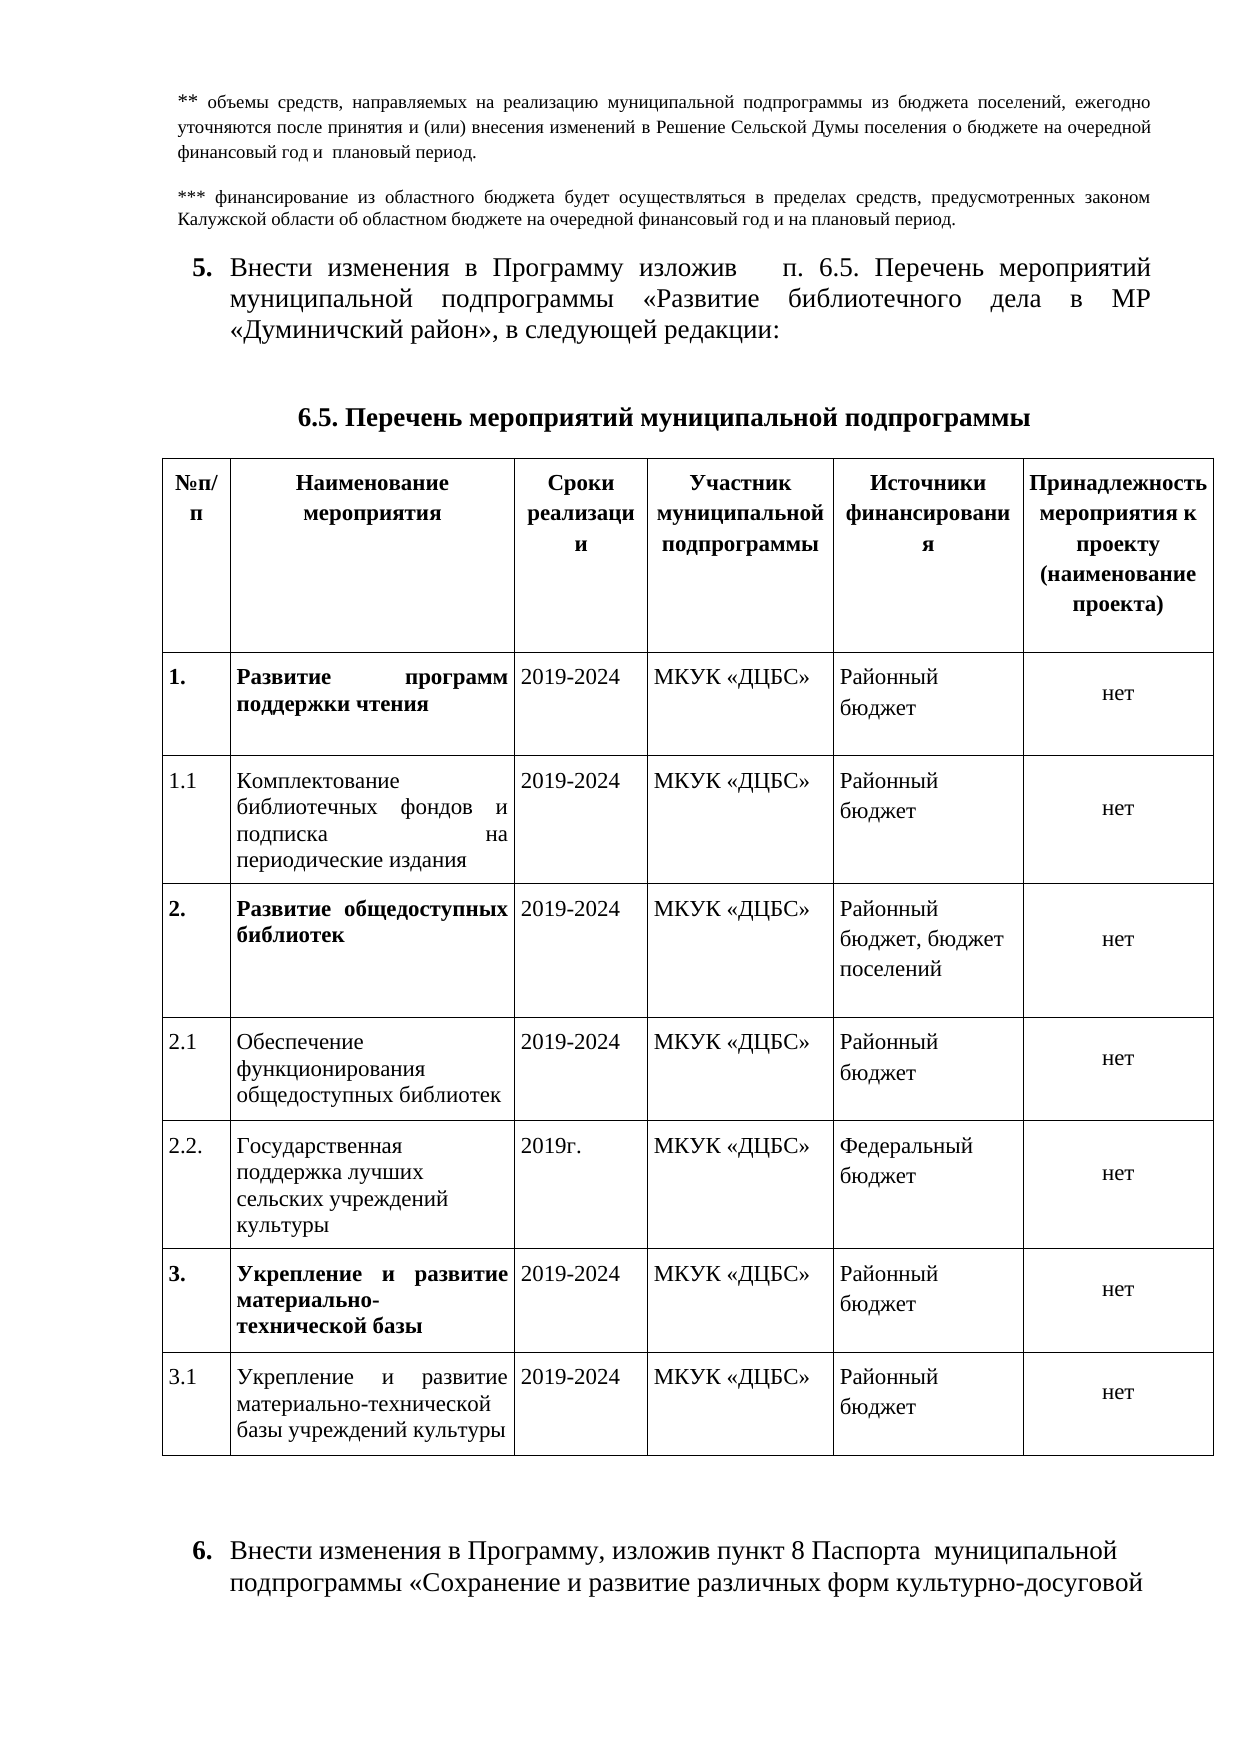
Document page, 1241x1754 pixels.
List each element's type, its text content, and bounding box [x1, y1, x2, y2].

table_cell 2019г. [515, 1121, 647, 1248]
table_cell МКУК «ДЦБС» [648, 1018, 833, 1120]
table_cell Районный бюджет, бюджет поселений [834, 884, 1023, 1017]
list Внести изменения в Программу изложив п. 6.5. Перечень мероприятий муниципальной подпрограммы «Развитие библиотечного дела в МР «Думиничский район», в следующей редакции: [192, 251, 1152, 344]
table_cell Укрепление и развитие материально-технической базы учреждений культуры [231, 1353, 514, 1455]
table_cell Укрепление и развитие материально-технической базы [231, 1249, 514, 1352]
table_cell 1. [163, 653, 230, 755]
table_cell Развитие общедоступных библиотек [231, 884, 514, 1017]
table_cell 2019-2024 [515, 1353, 647, 1455]
table_cell 3. [163, 1249, 230, 1352]
table_cell 2. [163, 884, 230, 1017]
table_header Принадлежность мероприятия к проекту (наименование проекта) [1024, 459, 1213, 652]
table_header Наименование мероприятия [231, 459, 514, 652]
table_cell нет [1024, 1353, 1213, 1455]
table_cell Обеспечение функционирования общедоступных библиотек [231, 1018, 514, 1120]
table_cell Комплектование библиотечных фондов и подписка на периодические издания [231, 756, 514, 883]
table_cell Районный бюджет [834, 1249, 1023, 1352]
table_cell Районный бюджет [834, 1353, 1023, 1455]
text *** финансирование из областного бюджета будет осуществляться в пределах средств, предусмотренных законом Калужской области об областном бюджете на очередной финансовый год и на плановый период. [177, 186, 1152, 229]
table_cell Федеральный бюджет [834, 1121, 1023, 1248]
table_header Сроки реализации [515, 459, 647, 652]
table_cell МКУК «ДЦБС» [648, 1121, 833, 1248]
table_cell 2019-2024 [515, 1018, 647, 1120]
table_cell МКУК «ДЦБС» [648, 756, 833, 883]
table_cell 2.1 [163, 1018, 230, 1120]
table_cell нет [1024, 1249, 1213, 1352]
table_header Участник муниципальной подпрограммы [648, 459, 833, 652]
table_cell Районный бюджет [834, 653, 1023, 755]
table_cell 2.2. [163, 1121, 230, 1248]
table_cell Районный бюджет [834, 1018, 1023, 1120]
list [192, 1534, 1152, 1597]
table_cell 2019-2024 [515, 884, 647, 1017]
table_cell МКУК «ДЦБС» [648, 1249, 833, 1352]
table_cell нет [1024, 1121, 1213, 1248]
table_cell 2019-2024 [515, 1249, 647, 1352]
text ** объемы средств, направляемых на реализацию муниципальной подпрограммы из бюджета поселений, ежегодно уточняются после принятия и (или) внесения изменений в Решение Сельской Думы поселения о бюджете на очередной финансовый год и плановый период. [177, 89, 1152, 162]
table_cell Развитие программ поддержки чтения [231, 653, 514, 755]
table_cell 1.1 [163, 756, 230, 883]
table_cell МКУК «ДЦБС» [648, 1353, 833, 1455]
table_cell 2019-2024 [515, 653, 647, 755]
table_cell Районный бюджет [834, 756, 1023, 883]
table_cell нет [1024, 1018, 1213, 1120]
table_cell МКУК «ДЦБС» [648, 653, 833, 755]
table_cell 2019-2024 [515, 756, 647, 883]
table_cell нет [1024, 653, 1213, 755]
table_cell МКУК «ДЦБС» [648, 884, 833, 1017]
table_cell 3.1 [163, 1353, 230, 1455]
table_header №п/п [163, 459, 230, 652]
table_cell Государственная поддержка лучших сельских учреждений культуры [231, 1121, 514, 1248]
table_cell нет [1024, 884, 1213, 1017]
table_cell нет [1024, 756, 1213, 883]
text 6.5. Перечень мероприятий муниципальной подпрограммы [177, 401, 1152, 432]
table_header Источники финансирования [834, 459, 1023, 652]
